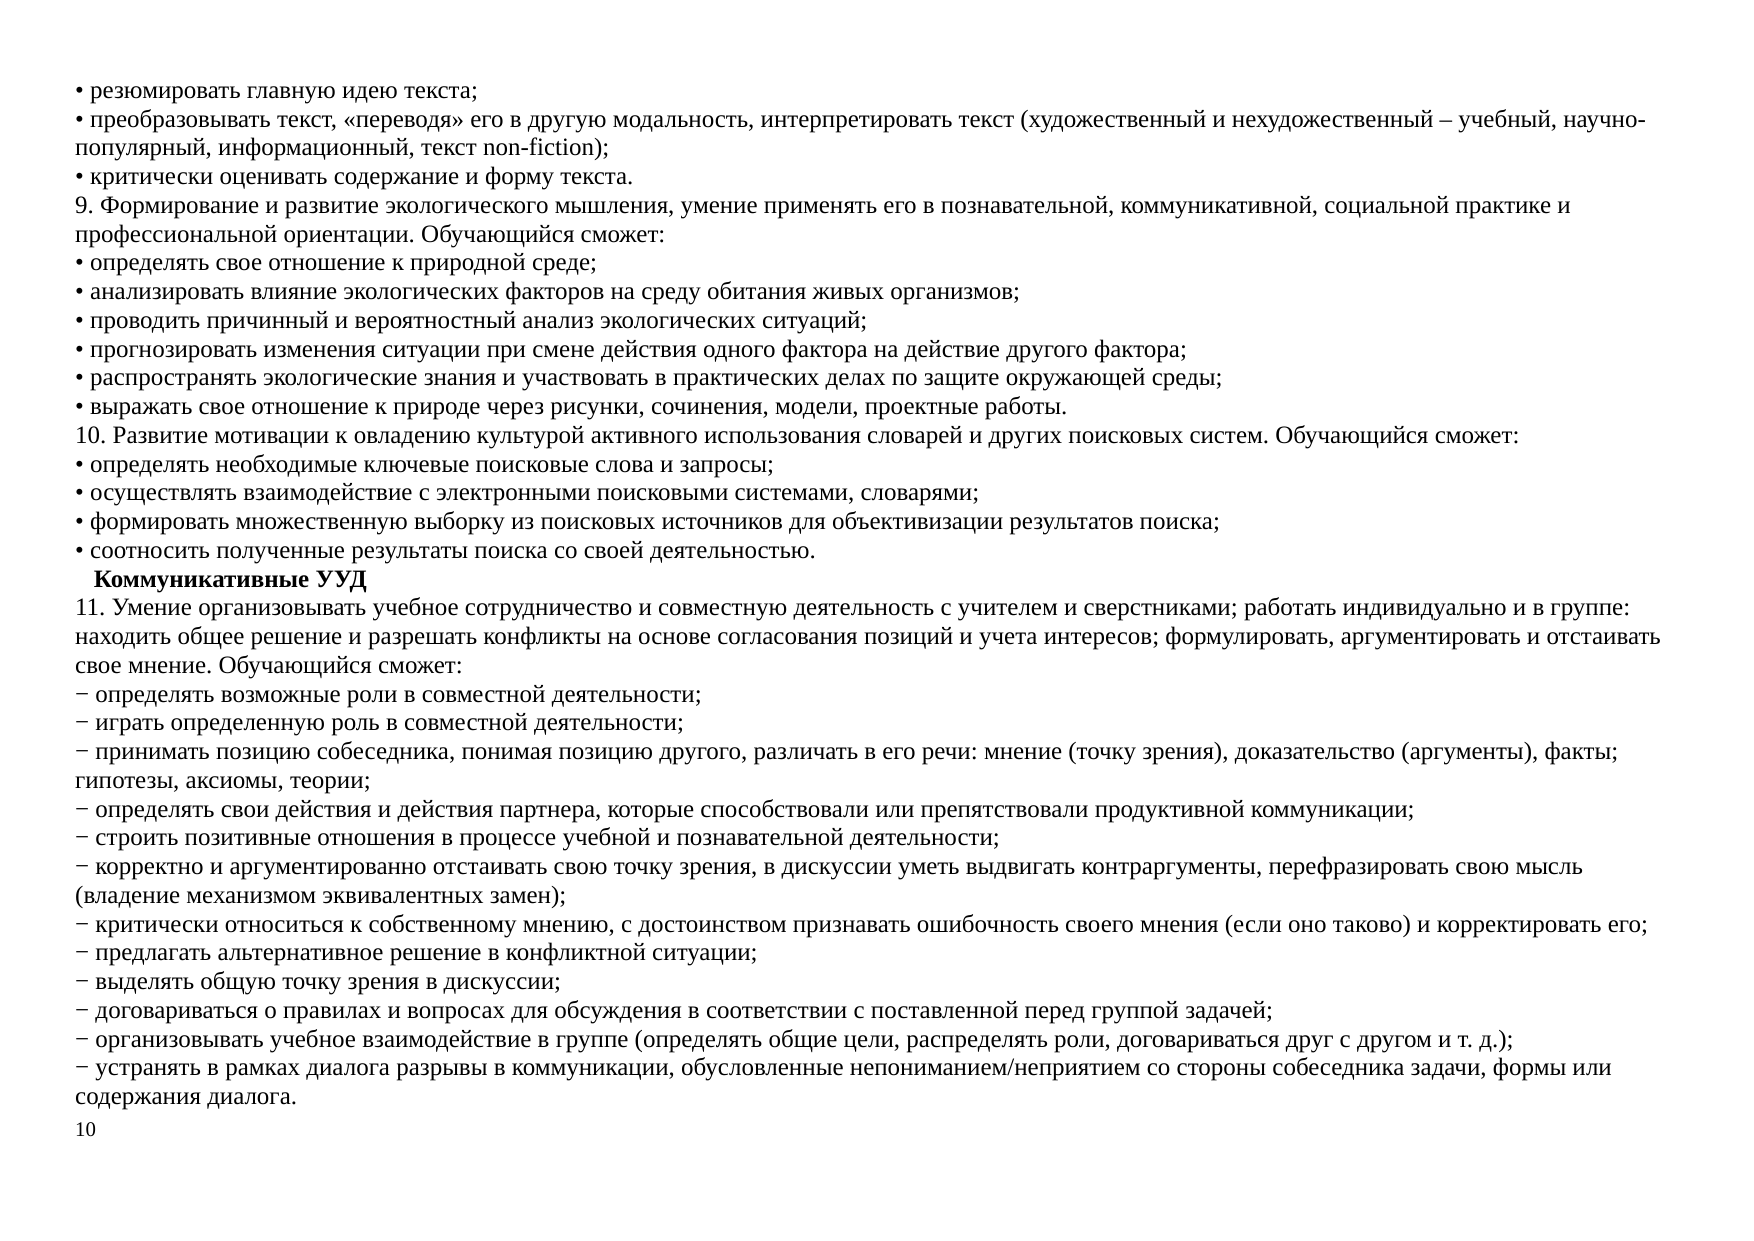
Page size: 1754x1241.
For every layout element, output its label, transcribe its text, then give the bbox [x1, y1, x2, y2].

text − критически относиться к собственному мнению, с достоинством признавать ошибочность своего мнения (если оно таково) и корректировать его; [75, 909, 1679, 937]
text • соотносить полученные результаты поиска со своей деятельностью. [75, 535, 1679, 564]
text − выделять общую точку зрения в дискуссии; [75, 966, 1679, 995]
text • преобразовывать текст, «переводя» его в другую модальность, интерпретировать текст (художественный и нехудожественный – учебный, научно-популярный, информационный, текст non-fiction); [75, 104, 1679, 161]
text − строить позитивные отношения в процессе учебной и познавательной деятельности; [75, 822, 1679, 851]
text • распространять экологические знания и участвовать в практических делах по защите окружающей среды; [75, 362, 1679, 391]
text − корректно и аргументированно отстаивать свою точку зрения, в дискуссии уметь выдвигать контраргументы, перефразировать свою мысль (владение механизмом эквивалентных замен); [75, 851, 1679, 909]
text − устранять в рамках диалога разрывы в коммуникации, обусловленные непониманием/неприятием со стороны собеседника задачи, формы или содержания диалога. [75, 1052, 1679, 1110]
text 11. Умение организовывать учебное сотрудничество и совместную деятельность с учителем и сверстниками; работать индивидуально и в группе: находить общее решение и разрешать конфликты на основе согласования позиций и учета интересов; формулировать, аргументировать и отстаивать свое мнение. Обучающийся сможет: [75, 592, 1679, 679]
text Коммуникативные УУД [75, 564, 1679, 592]
text 9. Формирование и развитие экологического мышления, умение применять его в познавательной, коммуникативной, социальной практике и профессиональной ориентации. Обучающийся сможет: [75, 190, 1679, 247]
text − организовывать учебное взаимодействие в группе (определять общие цели, распределять роли, договариваться друг с другом и т. д.); [75, 1024, 1679, 1052]
text • осуществлять взаимодействие с электронными поисковыми системами, словарями; [75, 477, 1679, 506]
text • анализировать влияние экологических факторов на среду обитания живых организмов; [75, 276, 1679, 305]
text − определять свои действия и действия партнера, которые способствовали или препятствовали продуктивной коммуникации; [75, 794, 1679, 822]
text − договариваться о правилах и вопросах для обсуждения в соответствии с поставленной перед группой задачей; [75, 995, 1679, 1024]
text • критически оценивать содержание и форму текста. [75, 161, 1679, 190]
text • выражать свое отношение к природе через рисунки, сочинения, модели, проектные работы. [75, 391, 1679, 420]
text • формировать множественную выборку из поисковых источников для объективизации результатов поиска; [75, 506, 1679, 535]
text • проводить причинный и вероятностный анализ экологических ситуаций; [75, 305, 1679, 334]
text − предлагать альтернативное решение в конфликтной ситуации; [75, 937, 1679, 966]
text − принимать позицию собеседника, понимая позицию другого, различать в его речи: мнение (точку зрения), доказательство (аргументы), факты; гипотезы, аксиомы, теории; [75, 736, 1679, 794]
text − определять возможные роли в совместной деятельности; [75, 679, 1679, 707]
text 10. Развитие мотивации к овладению культурой активного использования словарей и других поисковых систем. Обучающийся сможет: [75, 420, 1679, 449]
text − играть определенную роль в совместной деятельности; [75, 707, 1679, 736]
text • определять свое отношение к природной среде; [75, 247, 1679, 276]
text • определять необходимые ключевые поисковые слова и запросы; [75, 449, 1679, 477]
text • прогнозировать изменения ситуации при смене действия одного фактора на действие другого фактора; [75, 334, 1679, 362]
text • резюмировать главную идею текста; [75, 75, 1679, 104]
